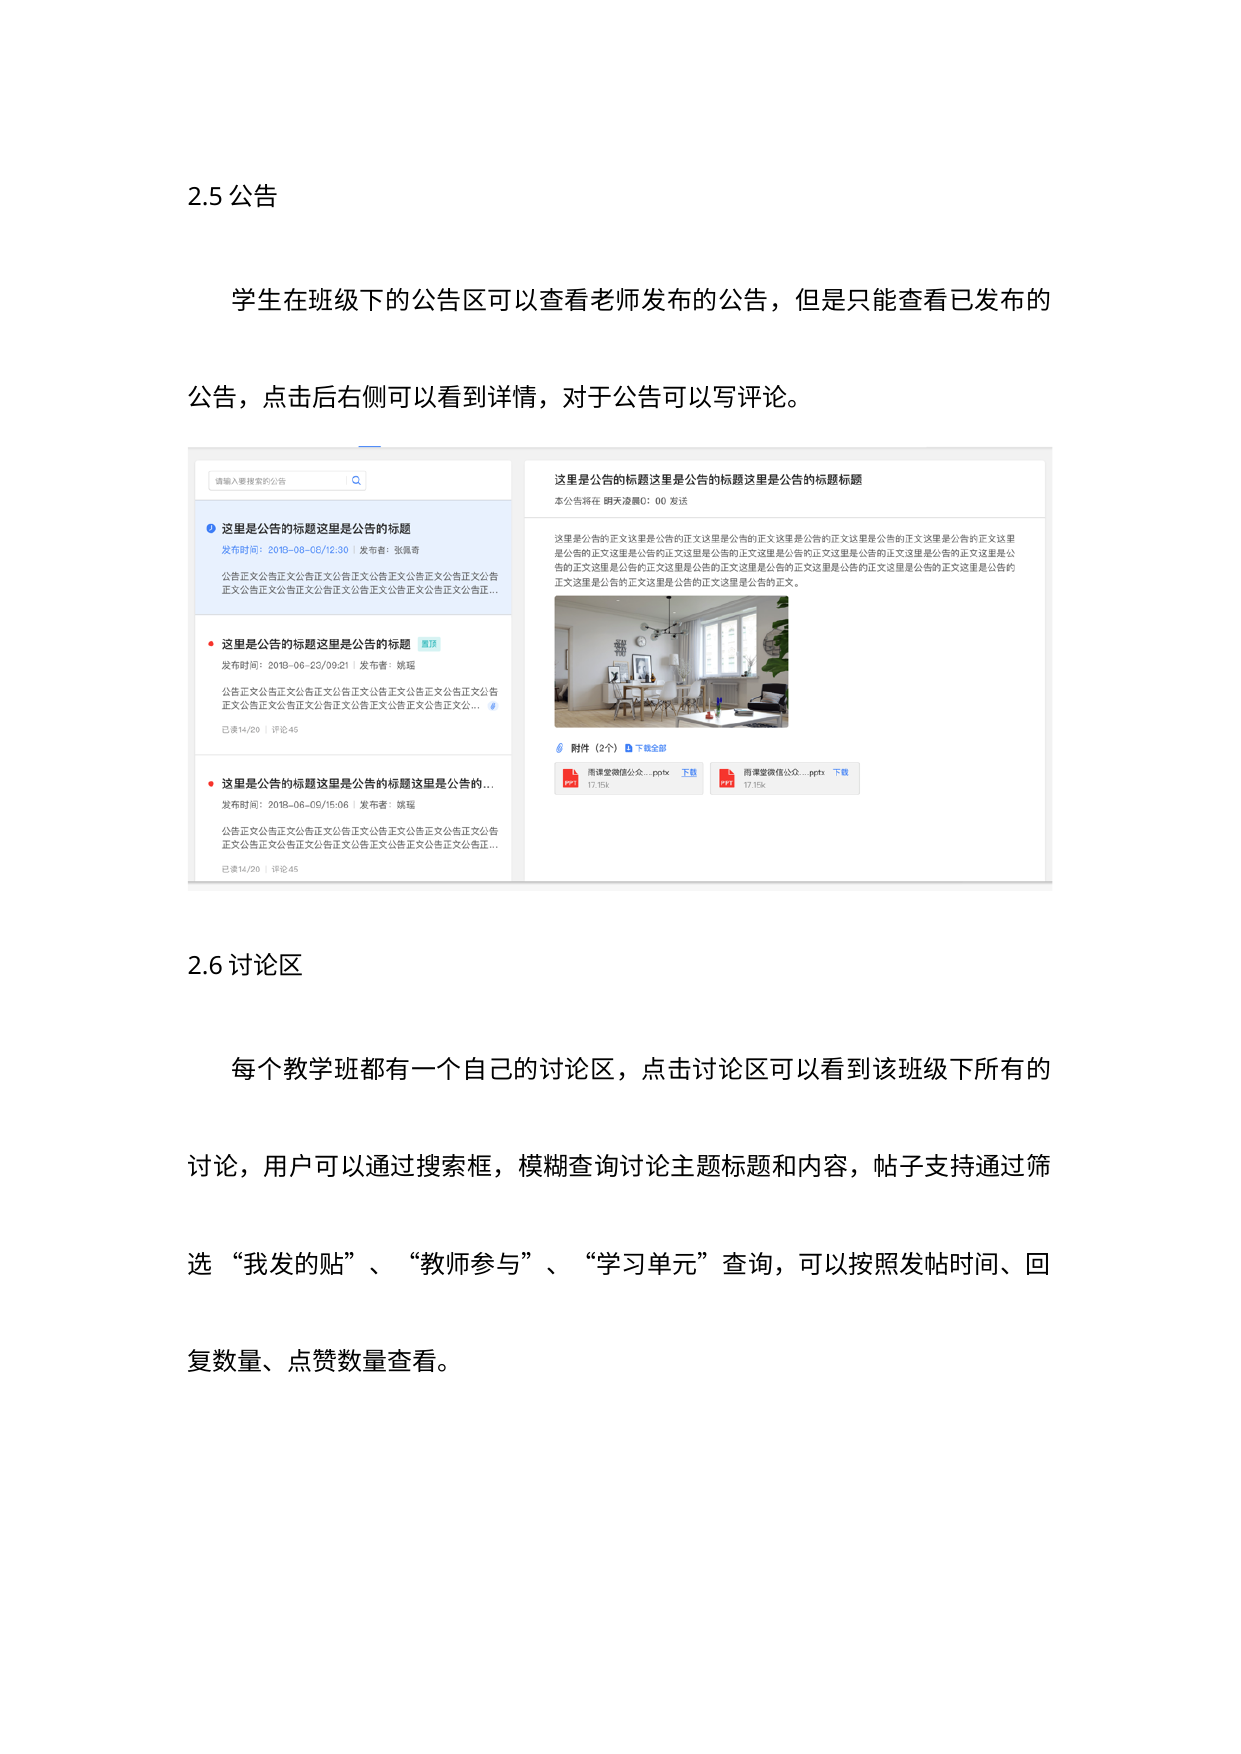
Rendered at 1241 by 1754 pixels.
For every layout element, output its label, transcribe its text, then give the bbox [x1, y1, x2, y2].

text 每个教学班都有一个自己的讨论区，点击讨论区可以看到该班级下所有的讨论，用户可以通过搜索框，模糊查询讨论主题标题和内容，帖子支持通过筛选 “我发的贴”、“教师参与”、“学习单元”查询，可以按照发帖时间、回复数量、点赞数量查看。 [187, 1035, 1053, 1392]
subtitle 2.6讨论区 [187, 931, 1053, 996]
text 学生在班级下的公告区可以查看老师发布的公告，但是只能查看已发布的公告，点击后右侧可以看到详情，对于公告可以写评论。 [187, 266, 1053, 428]
picture [187, 446, 1053, 891]
subtitle 2.5公告 [187, 162, 1053, 227]
